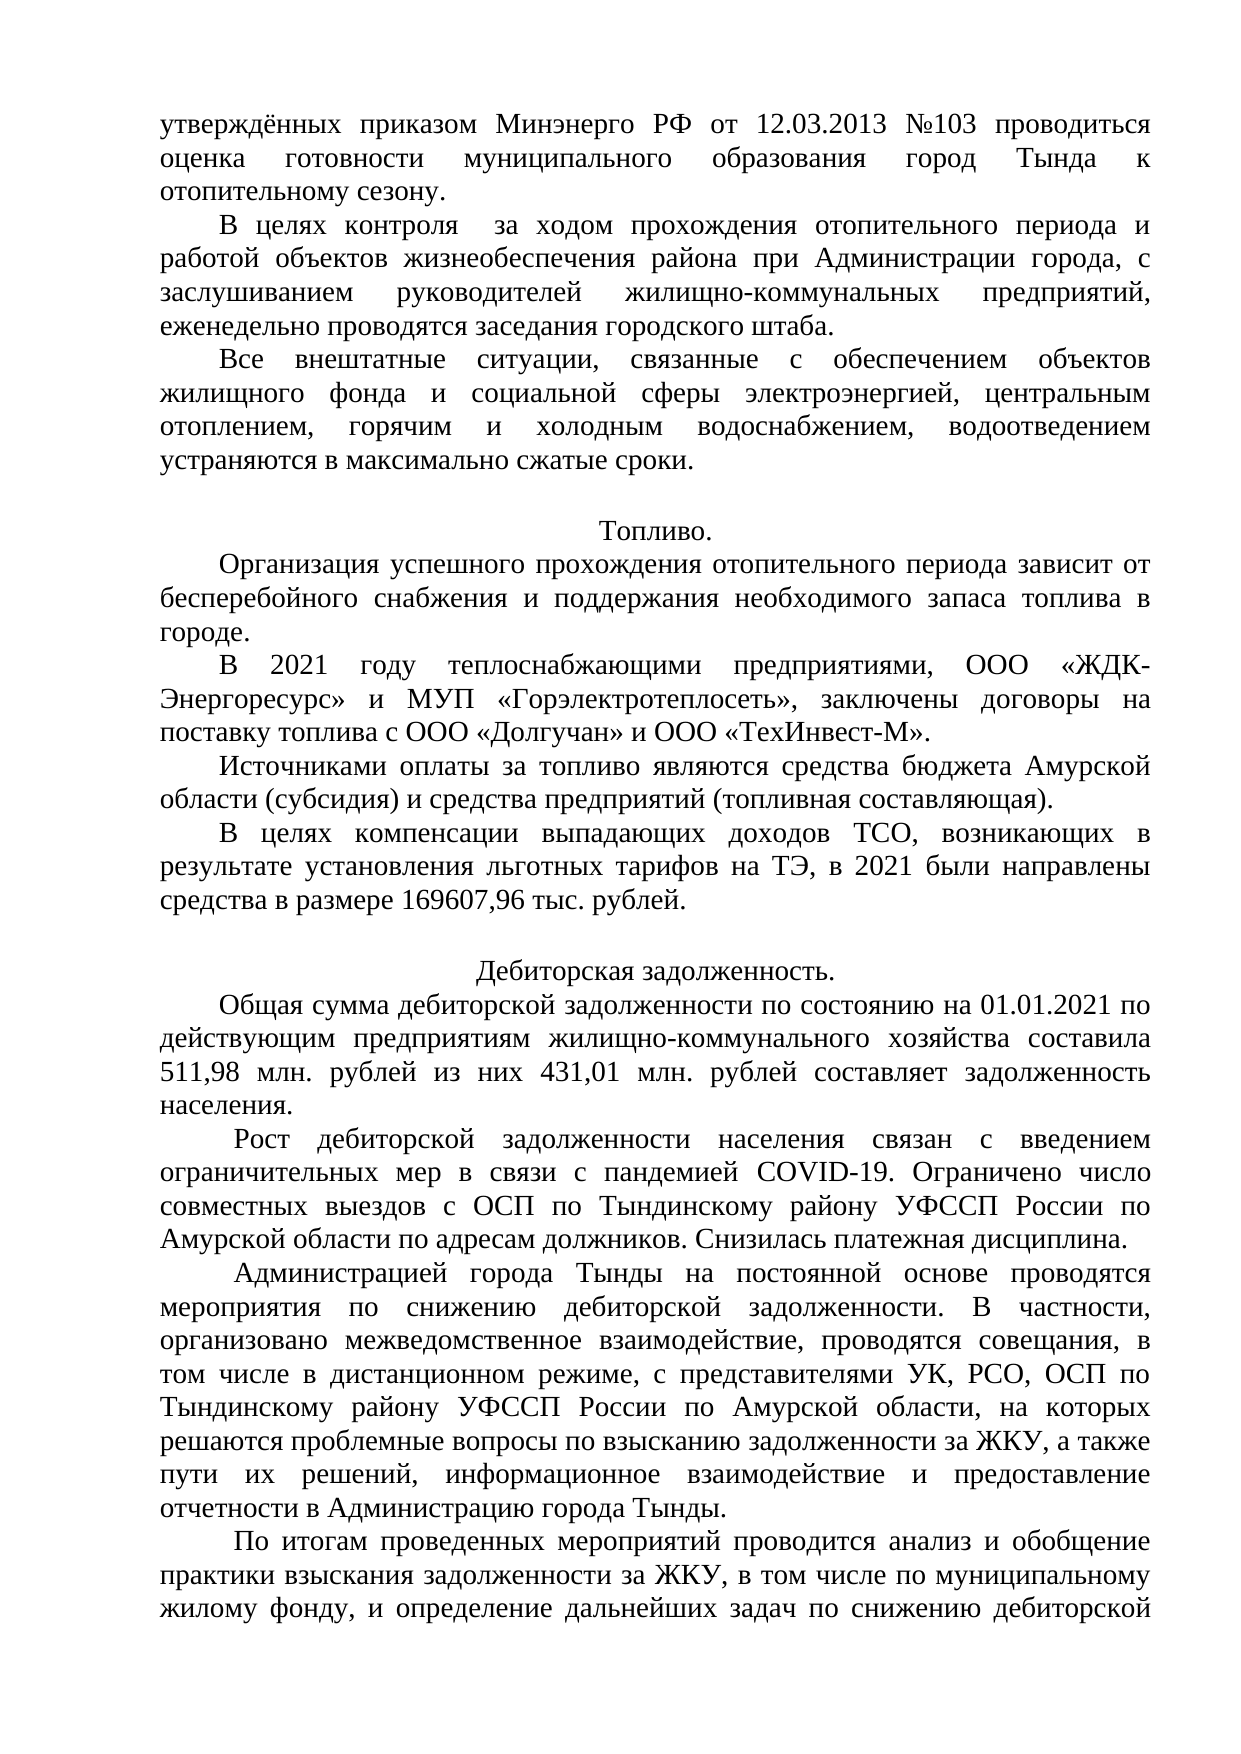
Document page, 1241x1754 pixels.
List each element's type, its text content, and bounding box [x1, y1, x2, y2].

text Все внештатные ситуации, связанные с обеспечением объектов жилищного фонда и социальной сферы электроэнергией, центральным отоплением, горячим и холодным водоснабжением, водоотведением устраняются в максимально сжатые сроки. [159, 341, 1152, 475]
text Организация успешного прохождения отопительного периода зависит от бесперебойного снабжения и поддержания необходимого запаса топлива в городе. [159, 547, 1152, 647]
text Администрацией города Тынды на постоянной основе проводятся мероприятия по снижению дебиторской задолженности. В частности, организовано межведомственное взаимодействие, проводятся совещания, в том числе в дистанционном режиме, с представителями УК, РСО, ОСП по Тындинскому району УФССП России по Амурской области, на которых решаются проблемные вопросы по взысканию задолженности за ЖКУ, а также пути их решений, информационное взаимодействие и предоставление отчетности в Администрацию города Тынды. [159, 1255, 1152, 1523]
text В целях компенсации выпадающих доходов ТСО, возникающих в результате установления льготных тарифов на ТЭ, в 2021 были направлены средства в размере 169607,96 тыс. рублей. [159, 815, 1152, 916]
text Рост дебиторской задолженности населения связан с введением ограничительных мер в связи с пандемией COVID-19. Ограничено число совместных выездов с ОСП по Тындинскому району УФССП России по Амурской области по адресам должников. Снизилась платежная дисциплина. [159, 1121, 1152, 1255]
text В целях контроля за ходом прохождения отопительного периода и работой объектов жизнеобеспечения района при Администрации города, с заслушиванием руководителей жилищно-коммунальных предприятий, еженедельно проводятся заседания городского штаба. [159, 207, 1152, 341]
text Источниками оплаты за топливо являются средства бюджета Амурской области (субсидия) и средства предприятий (топливная составляющая). [159, 748, 1152, 815]
text В 2021 году теплоснабжающими предприятиями, ООО «ЖДК-Энергоресурс» и МУП «Горэлектротеплосеть», заключены договоры на поставку топлива с ООО «Долгучан» и ООО «ТехИнвест-М». [159, 647, 1152, 748]
subtitle Топливо. [159, 513, 1152, 547]
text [159, 106, 1152, 207]
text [159, 1523, 1152, 1624]
subtitle Дебиторская задолженность. [159, 953, 1152, 987]
text Общая сумма дебиторской задолженности по состоянию на 01.01.2021 по действующим предприятиям жилищно-коммунального хозяйства составила 511,98 млн. рублей из них 431,01 млн. рублей составляет задолженность населения. [159, 987, 1152, 1121]
